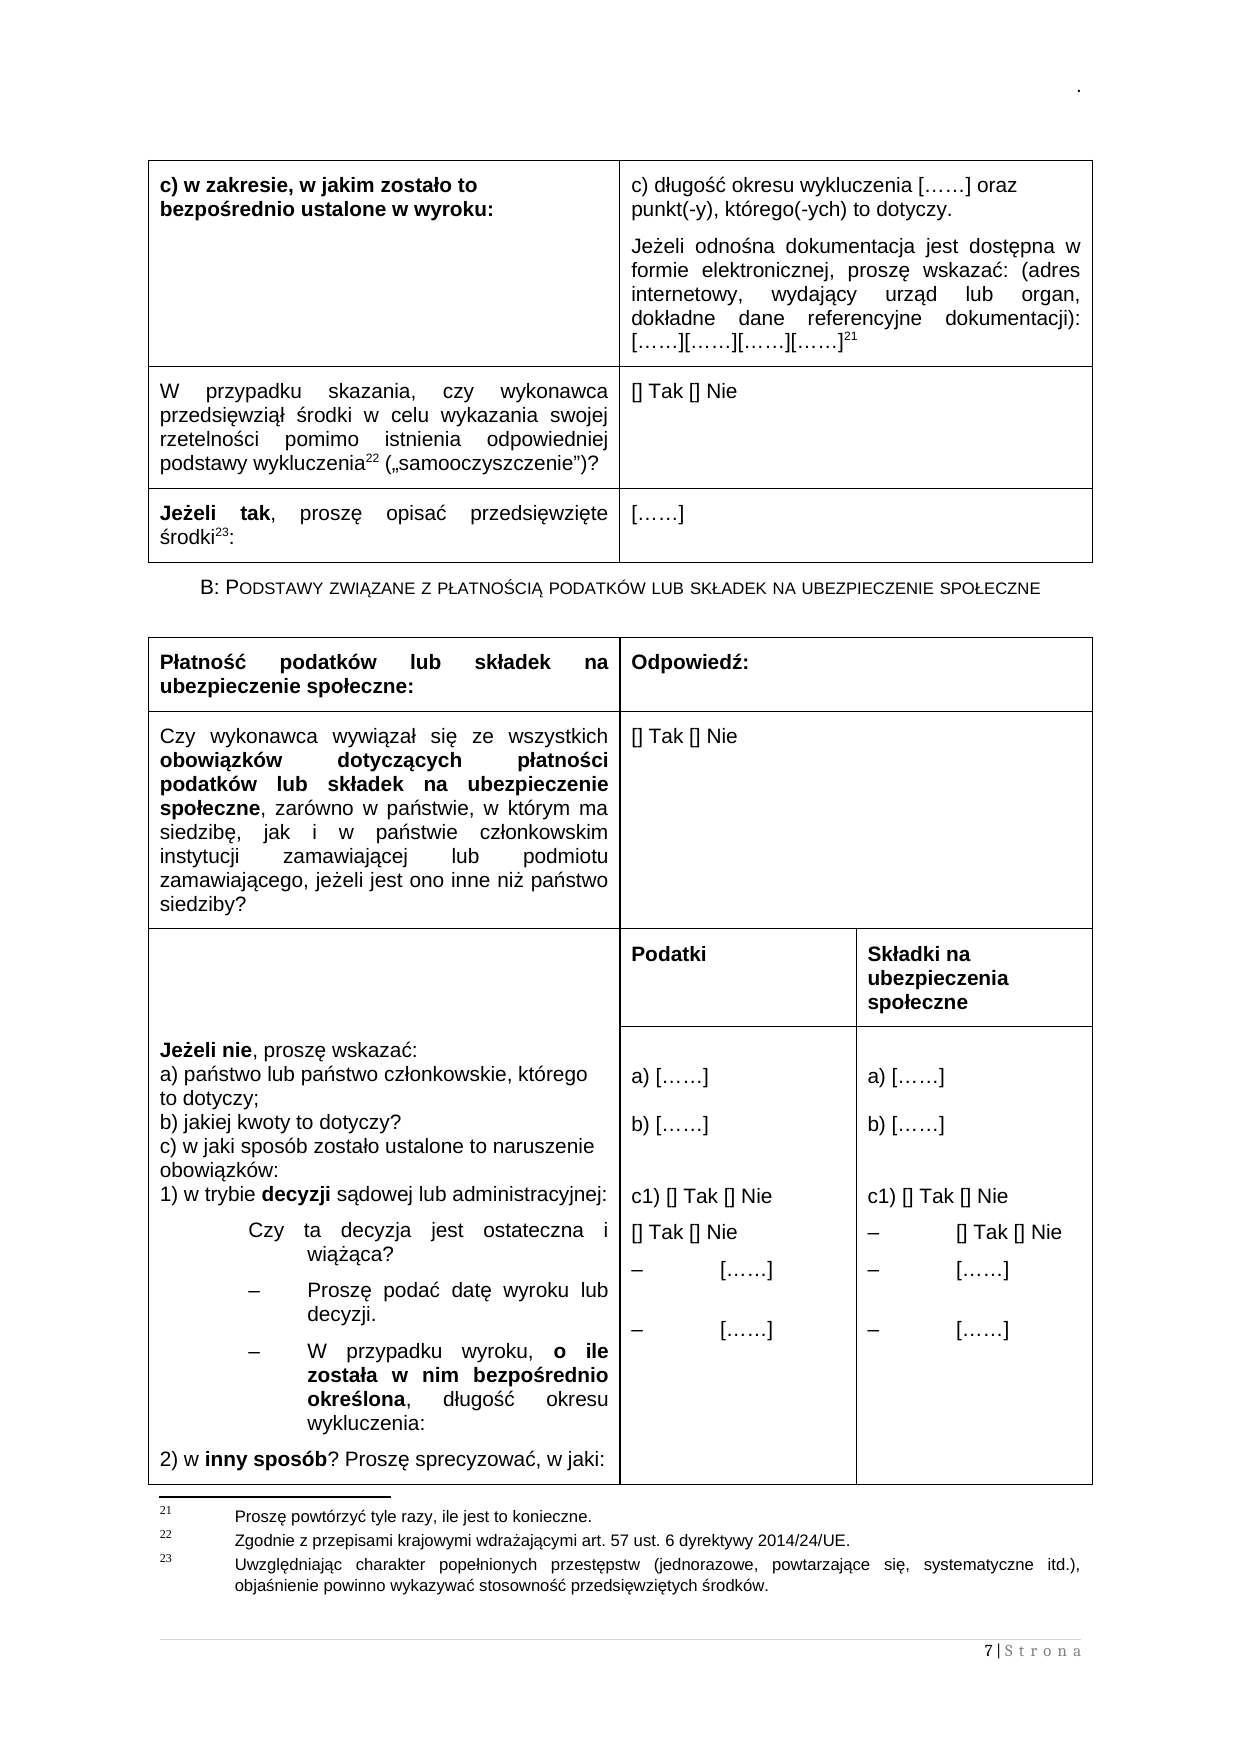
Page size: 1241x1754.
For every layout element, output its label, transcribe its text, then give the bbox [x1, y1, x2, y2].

table_cell a) data: [ ], punkt(-y): [ ], powód(-ody): [ ] b) [……] c) długość okresu wykluczenia [……] oraz punkt(-y), którego(-ych) to dotyczy. Jeżeli odnośna dokumentacja jest dostępna w formie elektronicznej, proszę wskazać: (adres internetowy, wydający urząd lub organ, dokładne dane referencyjne dokumentacji): [……][……][……][……] [620, 161, 1092, 366]
table_cell [] Tak [] Nie [621, 712, 1092, 928]
table_cell Jeżeli tak, proszę opisać przedsięwzięte środki: [149, 489, 619, 562]
table_cell Czy wykonawca wywiązał się ze wszystkich obowiązków dotyczących płatności podatków lub składek na ubezpieczenie społeczne, zarówno w państwie, w którym ma siedzibę, jak i w państwie członkowskim instytucji zamawiającej lub podmiotu zamawiającego, jeżeli jest ono inne niż państwo siedziby? [149, 712, 619, 928]
table_cell Jeżeli tak, proszę podać: a) datę wyroku, określić, których spośród punktów 1–6 on dotyczy, oraz podać powód(-ody) skazania; b) wskazać, kto został skazany [ ]; c) w zakresie, w jakim zostało to bezpośrednio ustalone w wyroku: [149, 161, 619, 366]
table_cell W przypadku skazania, czy wykonawca przedsięwziął środki w celu wykazania swojej rzetelności pomimo istnienia odpowiedniej podstawy wykluczenia („samooczyszczenie”)? [149, 367, 619, 488]
text B: Podstawy związane z płatnością podatków lub składek na ubezpieczenie społeczne [159, 575, 1081, 599]
table_cell Jeżeli nie, proszę wskazać: a) państwo lub państwo członkowskie, którego to dotyczy; b) jakiej kwoty to dotyczy? c) w jaki sposób zostało ustalone to naruszenie obowiązków: 1) w trybie decyzji sądowej lub administracyjnej: Czy ta decyzja jest ostateczna i wiążąca? Proszę podać datę wyroku lub decyzji. W przypadku wyroku, o ile została w nim bezpośrednio określona, długość okresu wykluczenia: 2) w inny sposób? Proszę sprecyzować, w jaki: d) Czy wykonawca spełnił lub spełni swoje obowiązki, dokonując płatności należnych podatków lub składek na ubezpieczenie społeczne, lub też zawierając wiążące porozumienia w celu spłaty tych należności, obejmujące w stosownych przypadkach narosłe odsetki lub grzywny? [149, 929, 619, 1483]
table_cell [621, 1027, 856, 1483]
table_cell [……] [620, 489, 1092, 562]
table_cell [] Tak [] Nie [620, 367, 1092, 488]
table_header Płatność podatków lub składek na ubezpieczenie społeczne: [149, 638, 619, 711]
table_cell Składki na ubezpieczenia społeczne [857, 929, 1092, 1026]
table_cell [857, 1027, 1092, 1483]
table_header Odpowiedź: [621, 638, 1092, 711]
table_cell Podatki [621, 929, 856, 1026]
